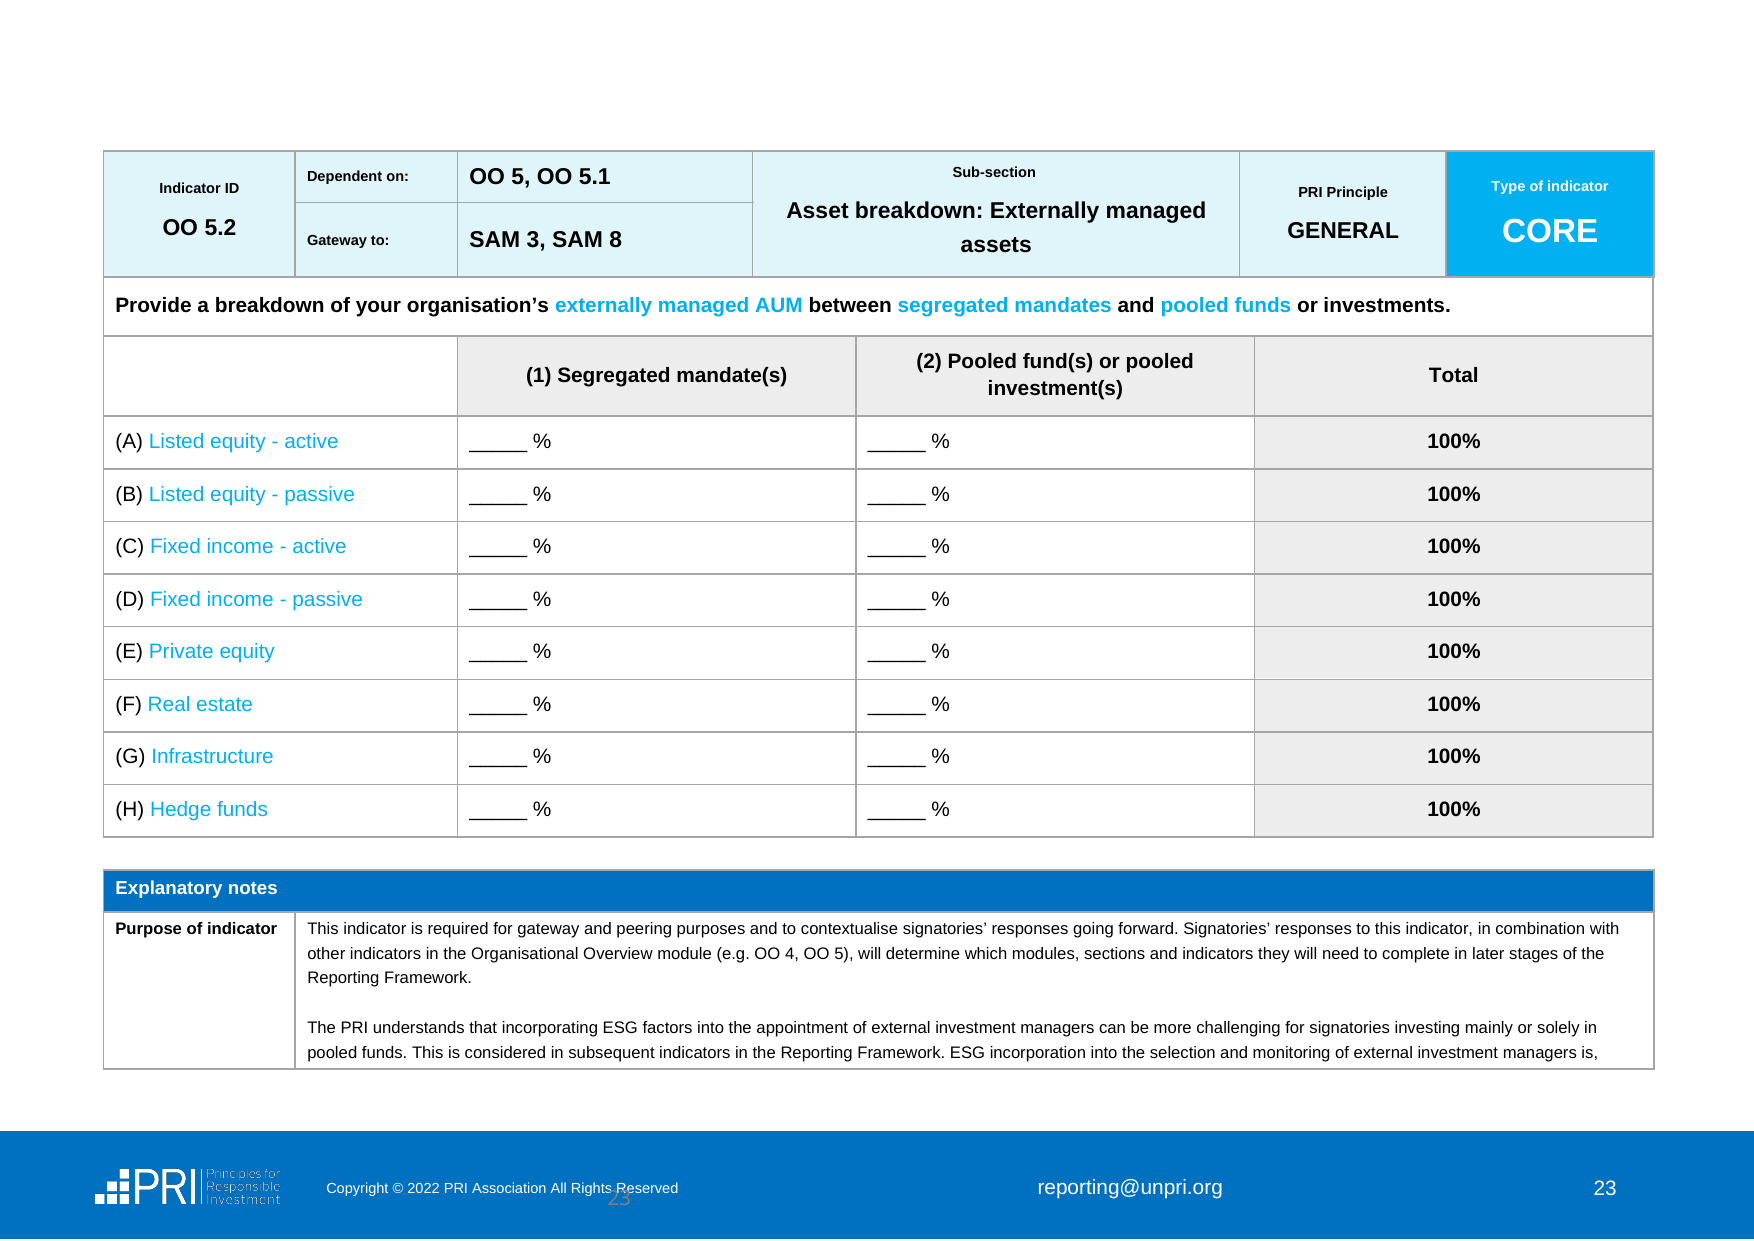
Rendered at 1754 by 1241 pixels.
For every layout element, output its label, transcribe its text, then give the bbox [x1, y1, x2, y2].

table_cell (D) Fixed income - passive [104, 575, 457, 626]
table_cell _____ % [458, 785, 855, 836]
table_header Explanatory notes [104, 871, 1653, 911]
table_cell 100% [1255, 627, 1652, 678]
table_header Sub-section Asset breakdown: Externally managed assets [753, 152, 1239, 276]
table_header PRI Principle GENERAL [1240, 152, 1445, 276]
table_cell Gateway to: [296, 203, 457, 276]
table_cell _____ % [857, 733, 1254, 784]
table_cell 100% [1255, 470, 1652, 521]
table_header OO 5, OO 5.1 [458, 152, 752, 201]
table_cell _____ % [458, 680, 855, 731]
table_cell 100% [1255, 522, 1652, 573]
table_cell _____ % [458, 733, 855, 784]
table_cell _____ % [857, 785, 1254, 836]
table_cell _____ % [857, 627, 1254, 678]
table_cell (F) Real estate [104, 680, 457, 731]
table_header Indicator ID OO 5.2 [104, 152, 294, 276]
table_header Type of indicator CORE [1447, 152, 1653, 276]
table_cell _____ % [458, 417, 855, 468]
table_cell 100% [1255, 733, 1652, 784]
table_cell (B) Listed equity - passive [104, 470, 457, 521]
table_header Dependent on: [296, 152, 457, 201]
table_cell _____ % [857, 417, 1254, 468]
table_cell (E) Private equity [104, 627, 457, 678]
table_cell _____ % [458, 575, 855, 626]
table_cell _____ % [857, 470, 1254, 521]
table_cell _____ % [857, 575, 1254, 626]
table_cell _____ % [857, 680, 1254, 731]
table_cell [296, 913, 1653, 1068]
table_cell _____ % [857, 522, 1254, 573]
table_cell (2) Pooled fund(s) or pooled investment(s) [857, 337, 1254, 415]
table_cell _____ % [458, 627, 855, 678]
table_cell 100% [1255, 785, 1652, 836]
picture [92, 1166, 282, 1207]
table_cell 100% [1255, 680, 1652, 731]
table_cell [104, 337, 457, 415]
table_cell _____ % [458, 470, 855, 521]
table_cell Total [1255, 337, 1652, 415]
table_cell (1) Segregated mandate(s) [458, 337, 855, 415]
table_cell _____ % [458, 522, 855, 573]
table_cell SAM 3, SAM 8 [458, 203, 752, 276]
table_cell (H) Hedge funds [104, 785, 457, 836]
table_cell Provide a breakdown of your organisation’s externally managed AUM between segregated mandates and pooled funds or investments. [104, 278, 1652, 335]
table_cell 100% [1255, 575, 1652, 626]
table_cell (G) Infrastructure [104, 733, 457, 784]
table_cell 100% [1255, 417, 1652, 468]
table_cell (A) Listed equity - active [104, 417, 457, 468]
table_cell (C) Fixed income - active [104, 522, 457, 573]
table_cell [104, 913, 294, 1068]
